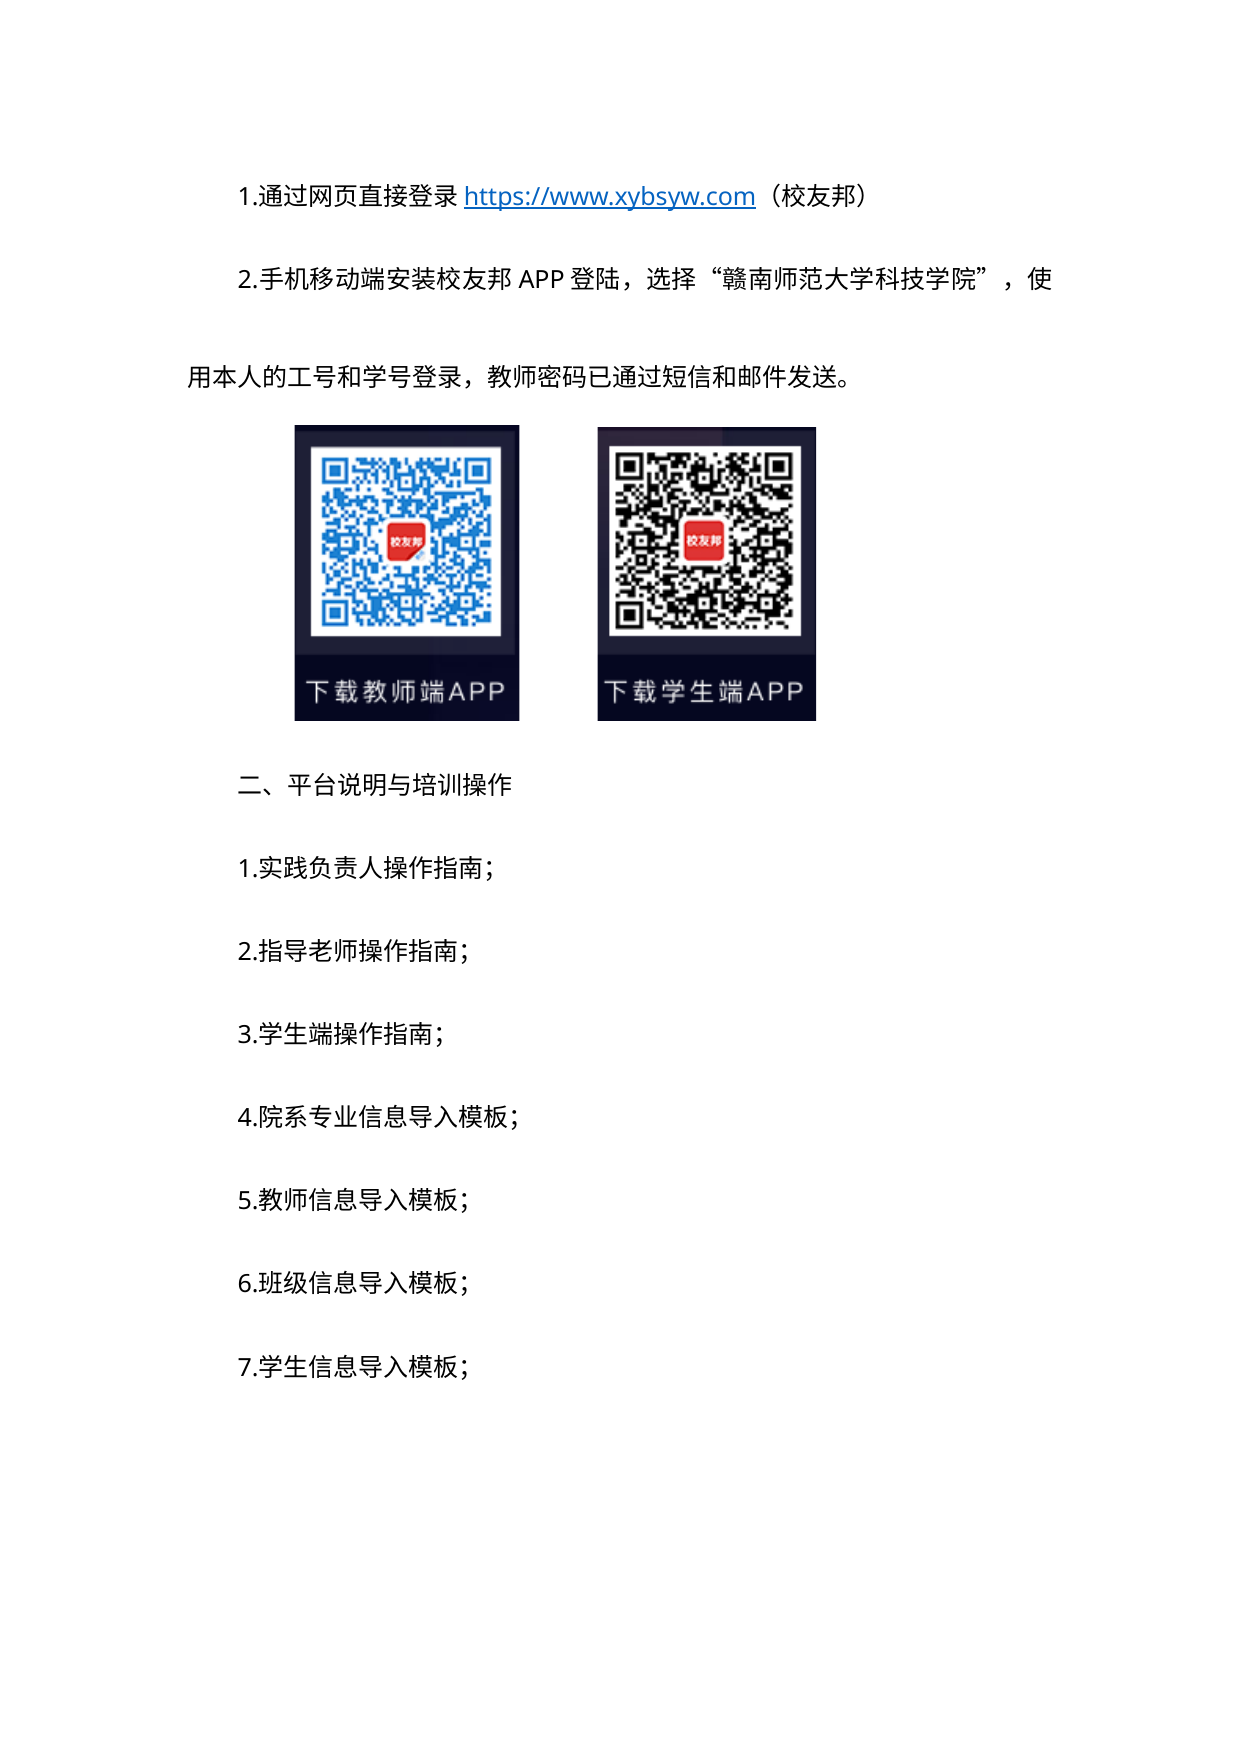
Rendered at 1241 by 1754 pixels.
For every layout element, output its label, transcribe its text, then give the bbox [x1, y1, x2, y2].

text 6.班级信息导入模板； [237, 1249, 1053, 1314]
text 3.学生端操作指南； [237, 1000, 1053, 1065]
picture [294, 425, 520, 721]
text 1.通过网页直接登录https://www.xybsyw.com（校友邦） [187, 162, 1053, 227]
text 4.院系专业信息导入模板； [237, 1083, 1053, 1148]
text 5.教师信息导入模板； [237, 1166, 1053, 1231]
picture [597, 427, 817, 721]
text 2.手机移动端安装校友邦APP登陆，选择“赣南师范大学科技学院”，使用本人的工号和学号登录，教师密码已通过短信和邮件发送。 [187, 245, 1053, 408]
text 2.指导老师操作指南； [237, 917, 1053, 982]
text 7.学生信息导入模板； [237, 1333, 1053, 1398]
text 1.实践负责人操作指南； [237, 834, 1053, 899]
text 二、平台说明与培训操作 [187, 751, 1053, 816]
